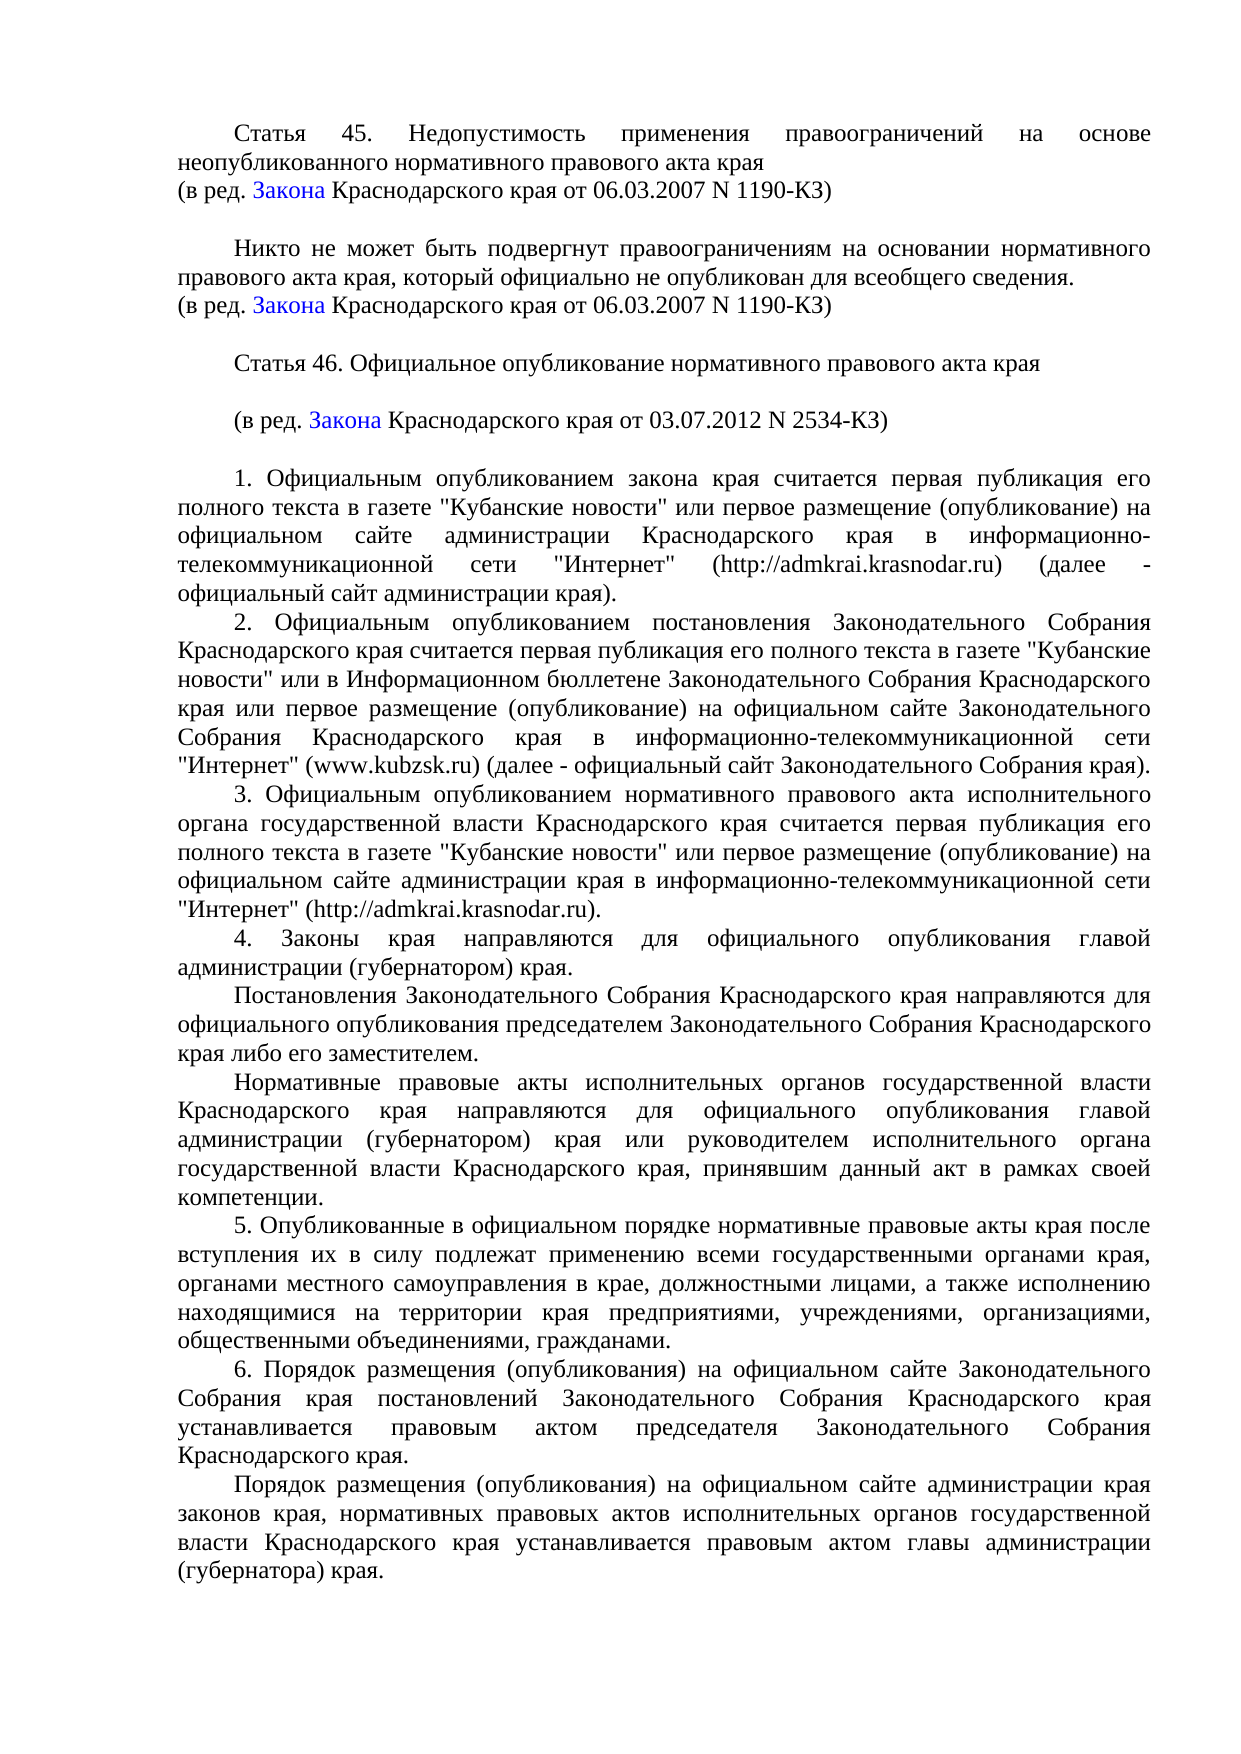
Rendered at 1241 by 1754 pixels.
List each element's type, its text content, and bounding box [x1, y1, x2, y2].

text Никто не может быть подвергнут правоограничениям на основании нормативного правового акта края, который официально не опубликован для всеобщего сведения. [177, 233, 1152, 291]
text Статья 45. Недопустимость применения правоограничений на основе неопубликованного нормативного правового акта края [177, 118, 1152, 176]
text Нормативные правовые акты исполнительных органов государственной власти Краснодарского края направляются для официального опубликования главой администрации (губернатором) края или руководителем исполнительного органа государственной власти Краснодарского края, принявшим данный акт в рамках своей компетенции. [177, 1067, 1152, 1211]
text Статья 46. Официальное опубликование нормативного правового акта края [177, 348, 1152, 377]
text Порядок размещения (опубликования) на официальном сайте администрации края законов края, нормативных правовых актов исполнительных органов государственной власти Краснодарского края устанавливается правовым актом главы администрации (губернатора) края. [177, 1469, 1152, 1584]
text 6. Порядок размещения (опубликования) на официальном сайте Законодательного Собрания края постановлений Законодательного Собрания Краснодарского края устанавливается правовым актом председателя Законодательного Собрания Краснодарского края. [177, 1354, 1152, 1469]
text 3. Официальным опубликованием нормативного правового акта исполнительного органа государственной власти Краснодарского края считается первая публикация его полного текста в газете "Кубанские новости" или первое размещение (опубликование) на официальном сайте администрации края в информационно-телекоммуникационной сети "Интернет" (http://admkrai.krasnodar.ru). [177, 779, 1152, 923]
text (в ред. Закона Краснодарского края от 06.03.2007 N 1190-КЗ) [177, 291, 1152, 319]
text 1. Официальным опубликованием закона края считается первая публикация его полного текста в газете "Кубанские новости" или первое размещение (опубликование) на официальном сайте администрации Краснодарского края в информационно-телекоммуникационной сети "Интернет" (http://admkrai.krasnodar.ru) (далее - официальный сайт администрации края). [177, 463, 1152, 607]
text Постановления Законодательного Собрания Краснодарского края направляются для официального опубликования председателем Законодательного Собрания Краснодарского края либо его заместителем. [177, 981, 1152, 1067]
text 2. Официальным опубликованием постановления Законодательного Собрания Краснодарского края считается первая публикация его полного текста в газете "Кубанские новости" или в Информационном бюллетене Законодательного Собрания Краснодарского края или первое размещение (опубликование) на официальном сайте Законодательного Собрания Краснодарского края в информационно-телекоммуникационной сети "Интернет" (www.kubzsk.ru) (далее - официальный сайт Законодательного Собрания края). [177, 607, 1152, 779]
text (в ред. Закона Краснодарского края от 06.03.2007 N 1190-КЗ) [177, 176, 1152, 204]
text 4. Законы края направляются для официального опубликования главой администрации (губернатором) края. [177, 923, 1152, 981]
text 5. Опубликованные в официальном порядке нормативные правовые акты края после вступления их в силу подлежат применению всеми государственными органами края, органами местного самоуправления в крае, должностными лицами, а также исполнению находящимися на территории края предприятиями, учреждениями, организациями, общественными объединениями, гражданами. [177, 1211, 1152, 1354]
text (в ред. Закона Краснодарского края от 03.07.2012 N 2534-КЗ) [177, 406, 1152, 434]
